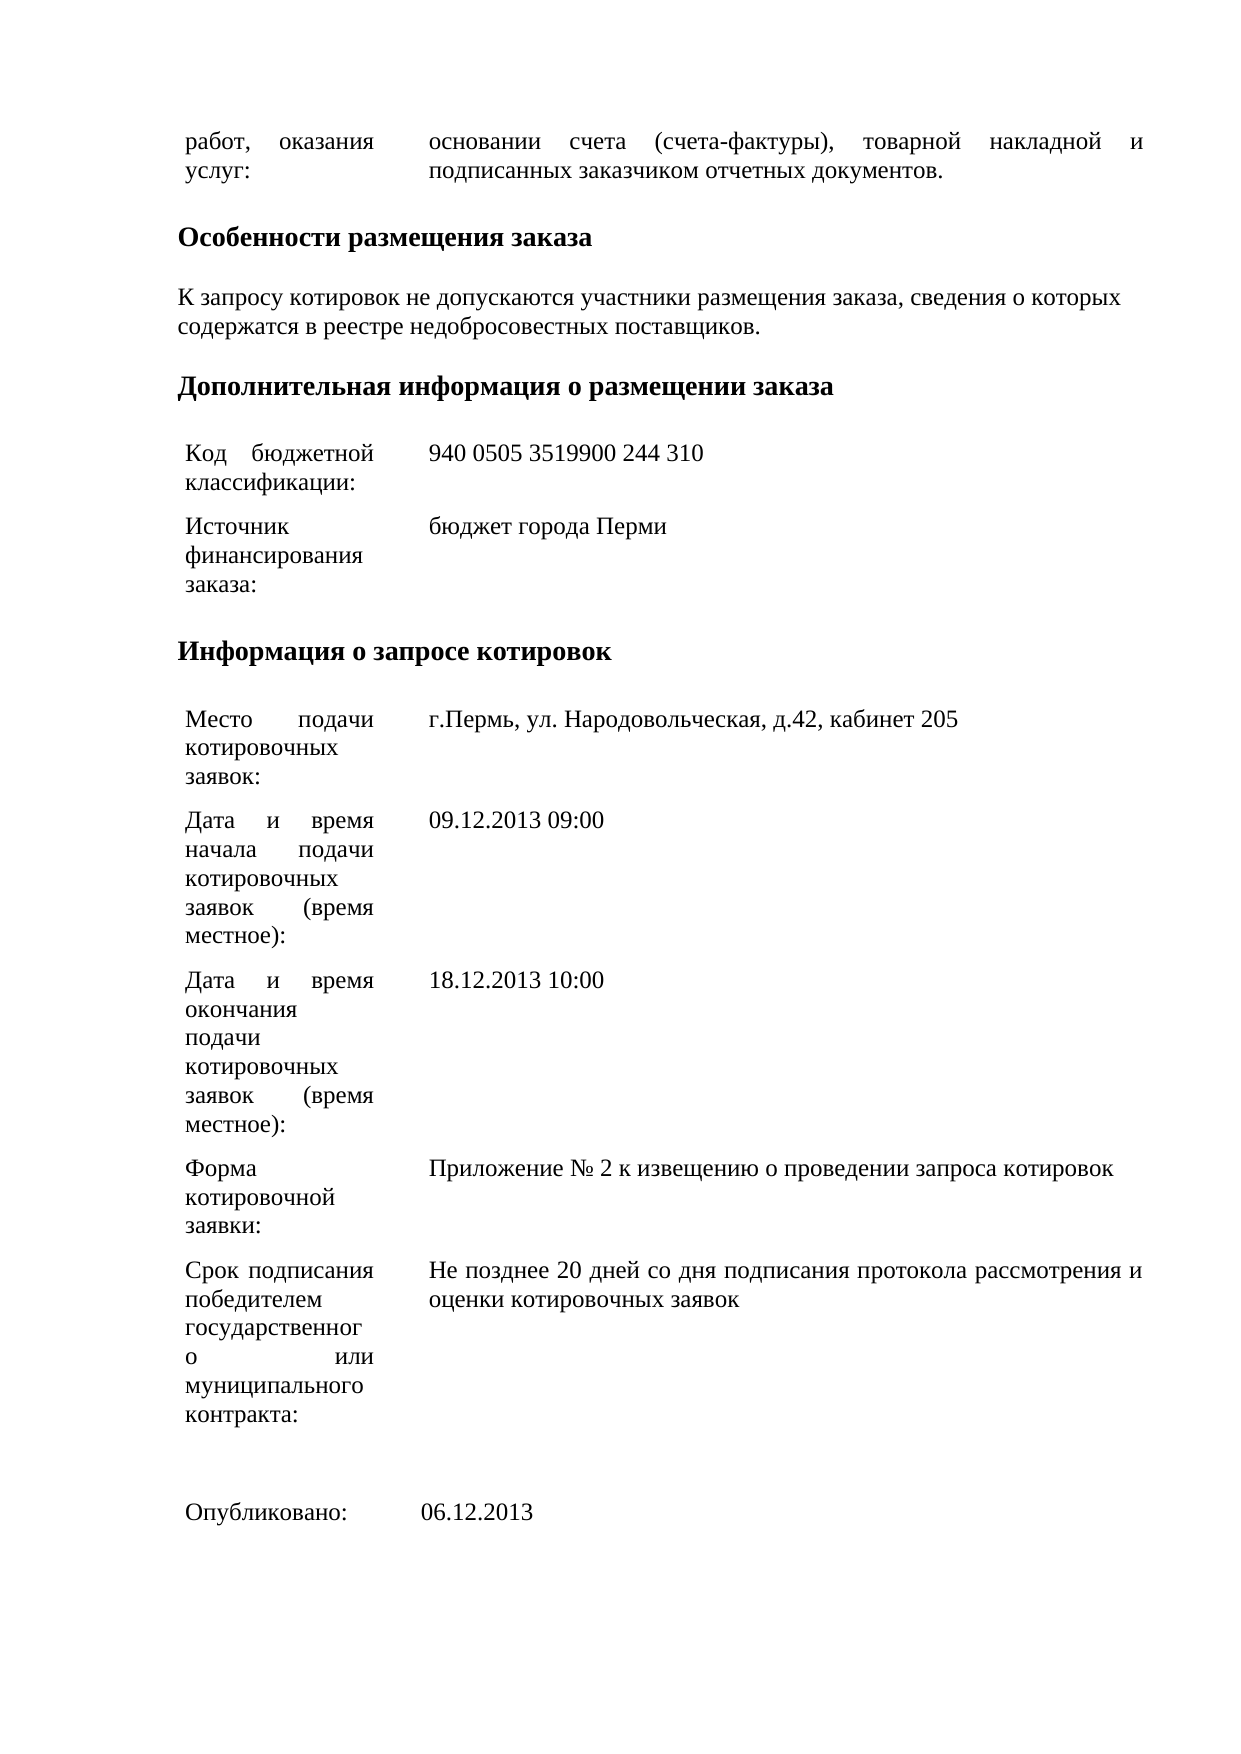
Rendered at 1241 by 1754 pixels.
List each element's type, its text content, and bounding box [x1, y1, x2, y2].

text Дополнительная информация о размещении заказа [177, 369, 1152, 401]
table_cell 18.12.2013 10:00 [421, 957, 1152, 1145]
table_cell Дата и время окончания подачи котировочных заявок (время местное): [177, 957, 421, 1145]
text К запросу котировок не допускаются участники размещения заказа, сведения о которых содержатся в реестре недобросовестных поставщиков. [177, 282, 1152, 339]
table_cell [177, 118, 421, 191]
table_cell Приложение № 2 к извещению о проведении запроса котировок [421, 1145, 1152, 1247]
table_header 06.12.2013 [421, 1489, 1152, 1533]
table_header г.Пермь, ул. Народовольческая, д.42, кабинет 205 [421, 696, 1152, 798]
table_cell Дата и время начала подачи котировочных заявок (время местное): [177, 798, 421, 957]
table_cell бюджет города Перми [421, 503, 1152, 605]
text Особенности размещения заказа [177, 220, 1152, 253]
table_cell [421, 118, 1152, 191]
table_cell Форма котировочной заявки: [177, 1145, 421, 1247]
table_header Место подачи котировочных заявок: [177, 696, 421, 798]
table_cell Срок подписания победителем государственного или муниципального контракта: [177, 1247, 421, 1435]
table_cell Не позднее 20 дней со дня подписания протокола рассмотрения и оценки котировочных заявок [421, 1247, 1152, 1435]
table_header 940 0505 3519900 244 310 [421, 430, 1152, 503]
table_cell 09.12.2013 09:00 [421, 798, 1152, 957]
text Информация о запросе котировок [177, 634, 1152, 667]
table_header Код бюджетной классификации: [177, 430, 421, 503]
table_cell Источник финансирования заказа: [177, 503, 421, 605]
table_header Опубликовано: [177, 1489, 421, 1533]
